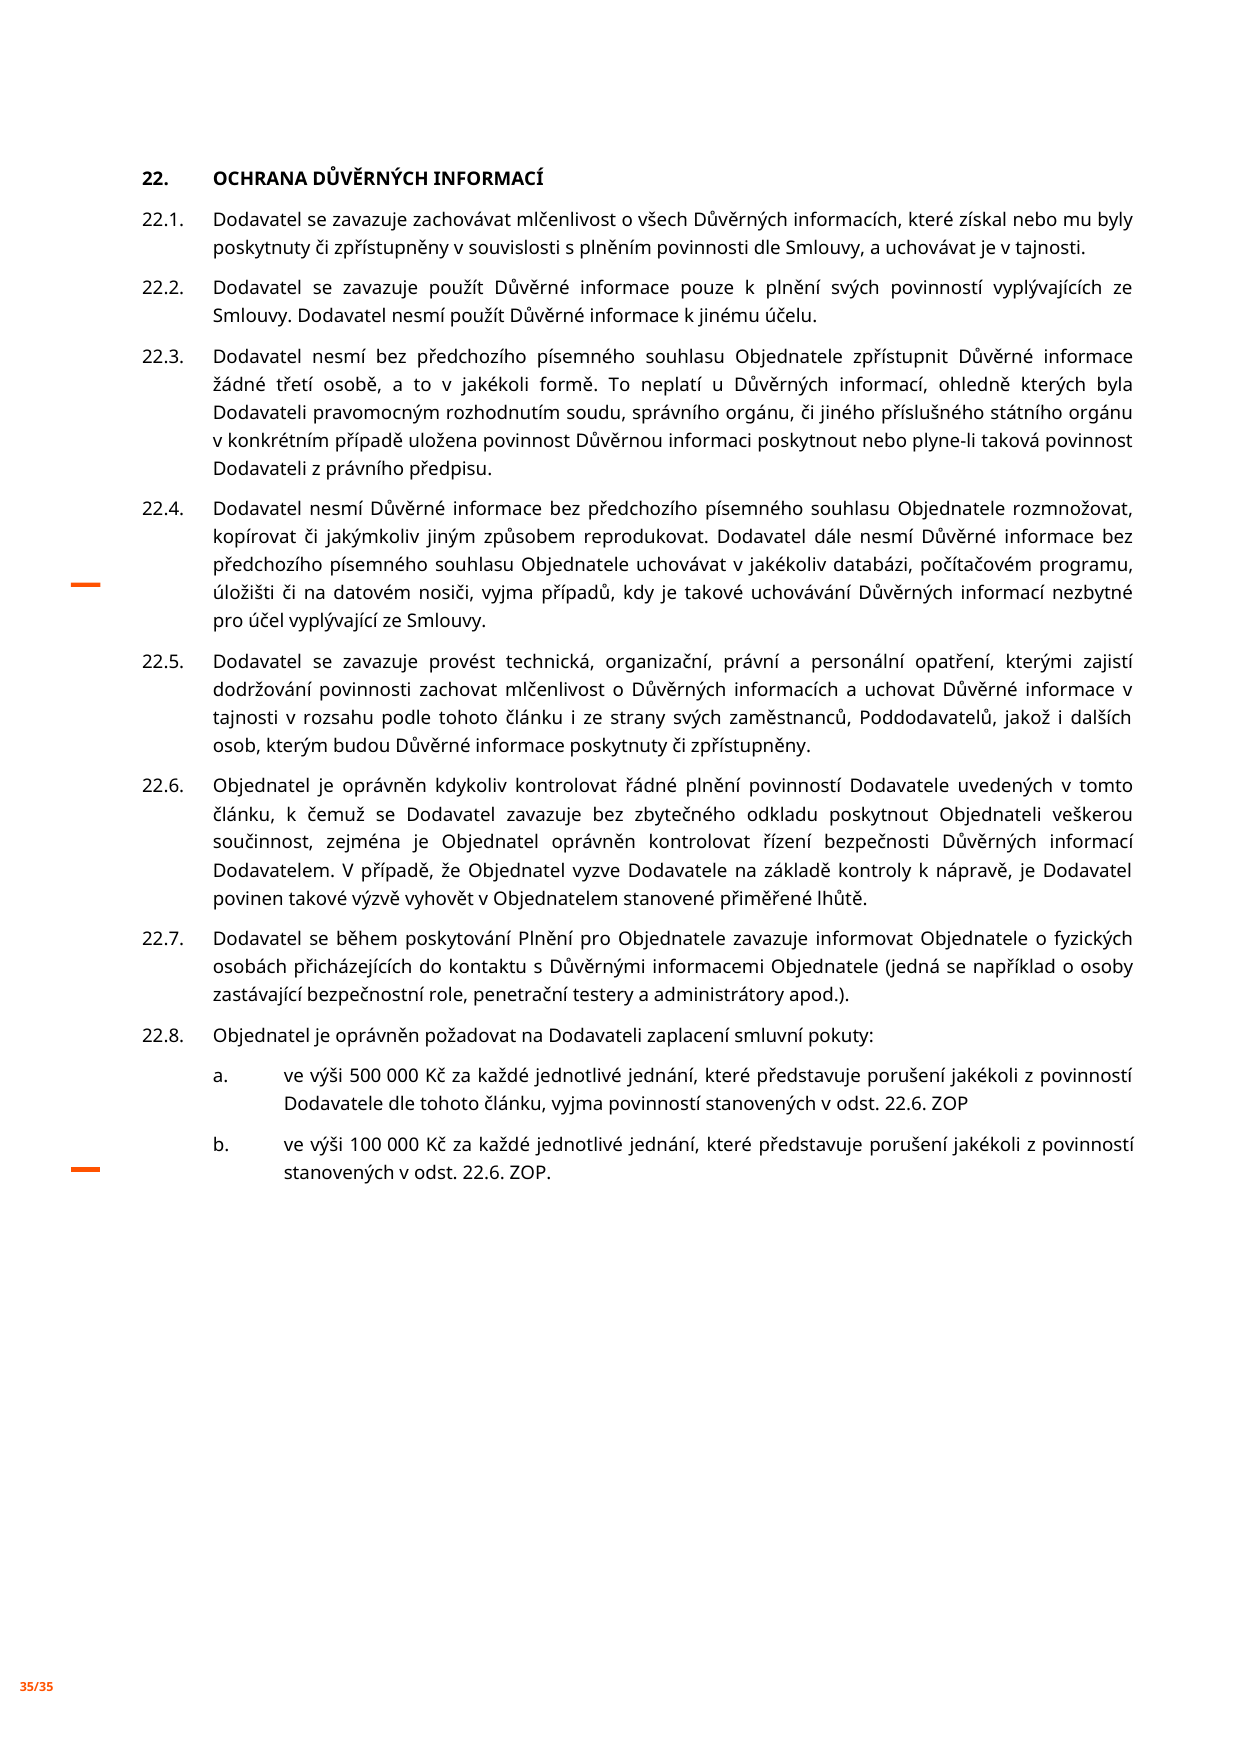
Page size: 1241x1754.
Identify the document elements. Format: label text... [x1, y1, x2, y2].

text Dodavatel se zavazuje provést technická, organizační, právní a personální opatření, kterými zajistí dodržování povinnosti zachovat mlčenlivost o Důvěrných informacích a uchovat Důvěrné informace v tajnosti v rozsahu podle tohoto článku i ze strany svých zaměstnanců, Poddodavatelů, jakož i dalších osob, kterým budou Důvěrné informace poskytnuty či zpřístupněny. [142, 648, 1134, 758]
text Dodavatel se zavazuje zachovávat mlčenlivost o všech Důvěrných informacích, které získal nebo mu byly poskytnuty či zpřístupněny v souvislosti s plněním povinnosti dle Smlouvy, a uchovávat je v tajnosti. [142, 206, 1134, 259]
text ve výši 100 000 Kč za každé jednotlivé jednání, které představuje porušení jakékoli z povinností stanovených v odst. 22.6. ZOP. [213, 1131, 1134, 1184]
text Dodavatel se zavazuje použít Důvěrné informace pouze k plnění svých povinností vyplývajících ze Smlouvy. Dodavatel nesmí použít Důvěrné informace k jinému účelu. [142, 274, 1134, 328]
text ochrana důvěrných informací [142, 165, 1134, 191]
text ve výši 500 000 Kč za každé jednotlivé jednání, které představuje porušení jakékoli z povinností Dodavatele dle tohoto článku, vyjma povinností stanovených v odst. 22.6. ZOP [213, 1062, 1134, 1116]
text Objednatel je oprávněn kdykoliv kontrolovat řádné plnění povinností Dodavatele uvedených v tomto článku, k čemuž se Dodavatel zavazuje bez zbytečného odkladu poskytnout Objednateli veškerou součinnost, zejména je Objednatel oprávněn kontrolovat řízení bezpečnosti Důvěrných informací Dodavatelem. V případě, že Objednatel vyzve Dodavatele na základě kontroly k nápravě, je Dodavatel povinen takové výzvě vyhovět v Objednatelem stanovené přiměřené lhůtě. [142, 773, 1134, 910]
text Dodavatel nesmí bez předchozího písemného souhlasu Objednatele zpřístupnit Důvěrné informace žádné třetí osobě, a to v jakékoli formě. To neplatí u Důvěrných informací, ohledně kterých byla Dodavateli pravomocným rozhodnutím soudu, správního orgánu, či jiného příslušného státního orgánu v konkrétním případě uložena povinnost Důvěrnou informaci poskytnout nebo plyne-li taková povinnost Dodavateli z právního předpisu. [142, 343, 1134, 481]
text Dodavatel nesmí Důvěrné informace bez předchozího písemného souhlasu Objednatele rozmnožovat, kopírovat či jakýmkoliv jiným způsobem reprodukovat. Dodavatel dále nesmí Důvěrné informace bez předchozího písemného souhlasu Objednatele uchovávat v jakékoliv databázi, počítačovém programu, úložišti či na datovém nosiči, vyjma případů, kdy je takové uchovávání Důvěrných informací nezbytné pro účel vyplývající ze Smlouvy. [142, 496, 1134, 633]
text Dodavatel se během poskytování Plnění pro Objednatele zavazuje informovat Objednatele o fyzických osobách přicházejících do kontaktu s Důvěrnými informacemi Objednatele (jedná se například o osoby zastávající bezpečnostní role, penetrační testery a administrátory apod.). [142, 925, 1134, 1007]
text Objednatel je oprávněn požadovat na Dodavateli zaplacení smluvní pokuty: [142, 1022, 1134, 1047]
